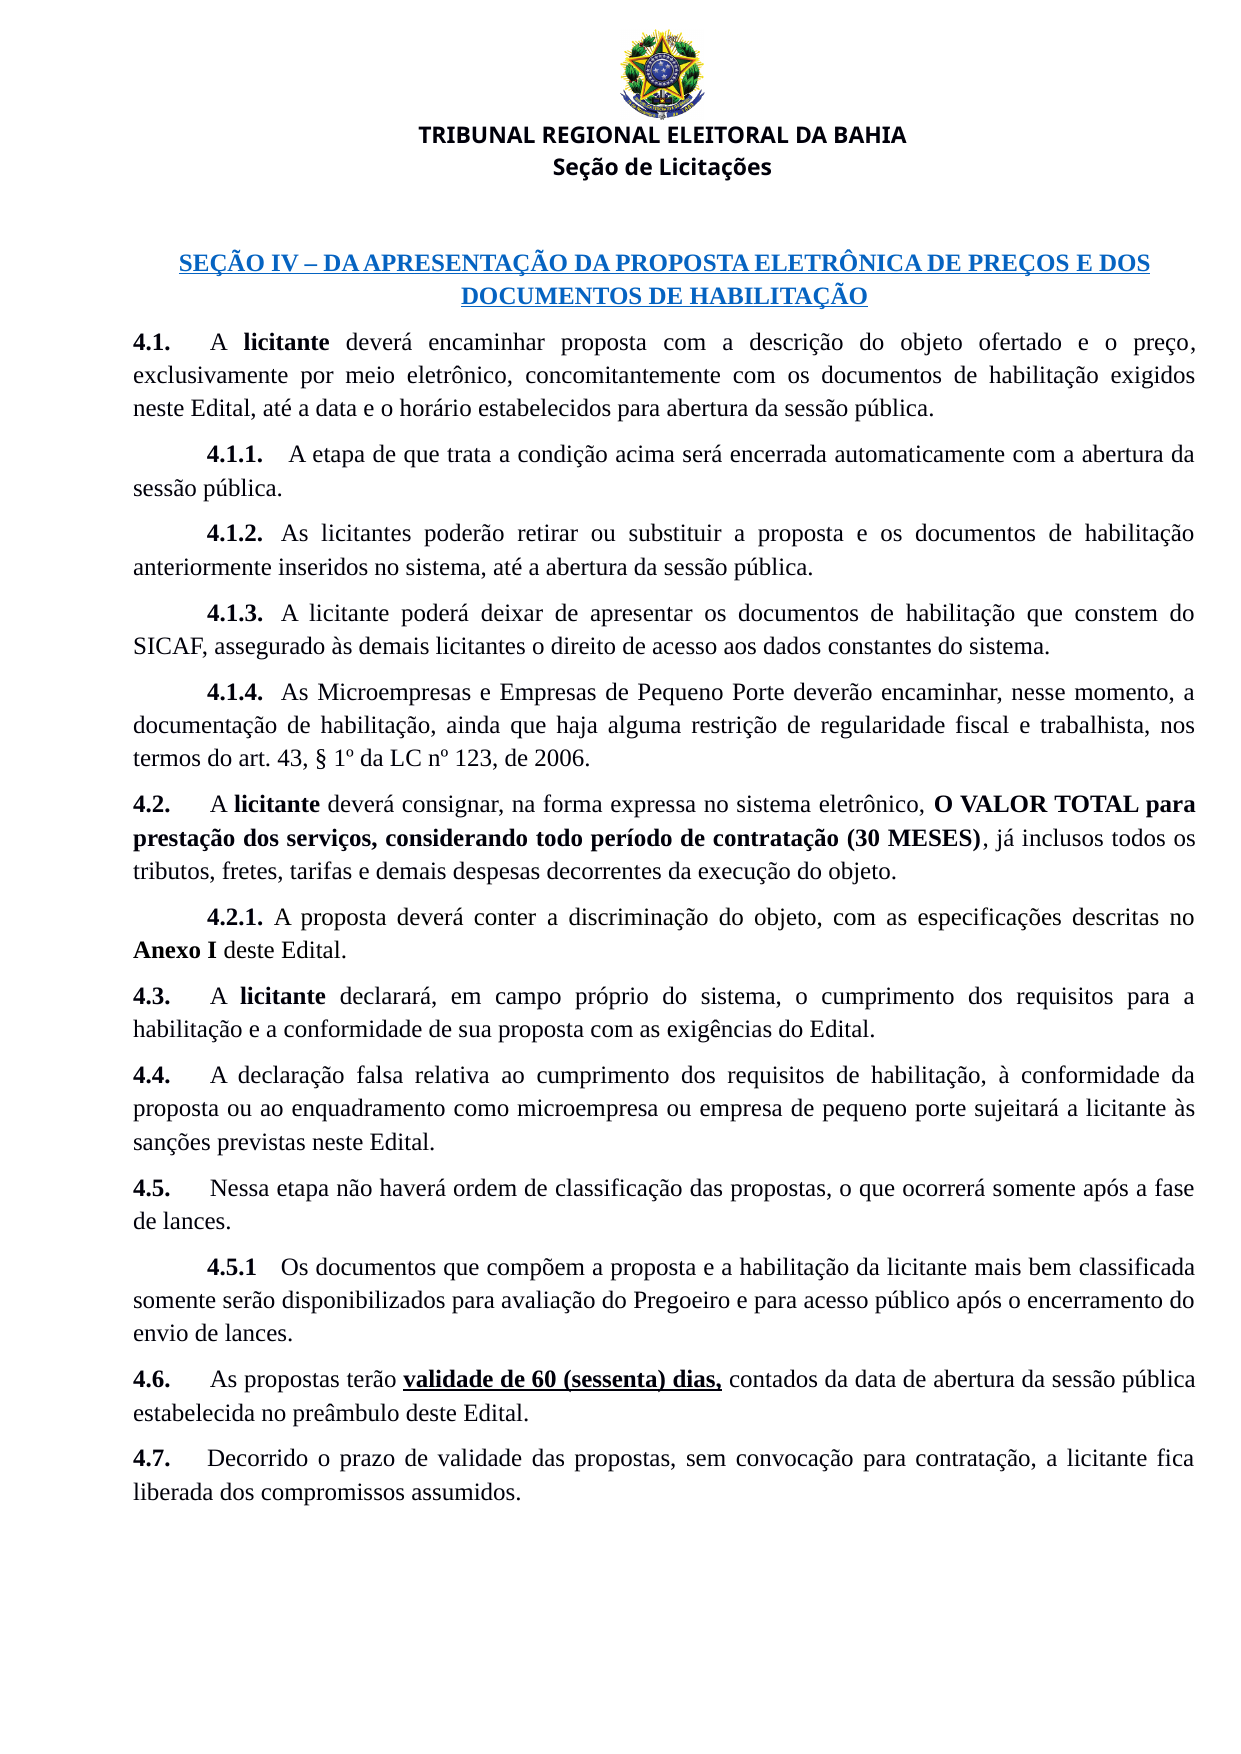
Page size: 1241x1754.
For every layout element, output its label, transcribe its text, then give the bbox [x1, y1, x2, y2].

text 4.4. A declaração falsa relativa ao cumprimento dos requisitos de habilitação, à conformidade da proposta ou ao enquadramento como microempresa ou empresa de pequeno porte sujeitará a licitante às sanções previstas neste Edital. [133, 1057, 1196, 1157]
text 4.1. A licitante deverá encaminhar proposta com a descrição do objeto ofertado e o preço, exclusivamente por meio eletrônico, concomitantemente com os documentos de habilitação exigidos neste Edital, até a data e o horário estabelecidos para abertura da sessão pública. [133, 323, 1196, 423]
text 4.1.2. As licitantes poderão retirar ou substituir a proposta e os documentos de habilitação anteriormente inseridos no sistema, até a abertura da sessão pública. [133, 515, 1196, 582]
text 4.6. As propostas terão validade de 60 (sessenta) dias, contados da data de abertura da sessão pública estabelecida no preâmbulo deste Edital. [133, 1361, 1196, 1428]
text 4.3. A licitante declarará, em campo próprio do sistema, o cumprimento dos requisitos para a habilitação e a conformidade de sua proposta com as exigências do Edital. [133, 978, 1196, 1044]
text 4.2. A licitante deverá consignar, na forma expressa no sistema eletrônico, O VALOR TOTAL para prestação dos serviços, considerando todo período de contratação (30 MESES), já inclusos todos os tributos, fretes, tarifas e demais despesas decorrentes da execução do objeto. [133, 786, 1196, 886]
text 4.2.1. A proposta deverá conter a discriminação do objeto, com as especificações descritas no Anexo I deste Edital. [133, 898, 1196, 965]
text SEÇÃO IV – DA APRESENTAÇÃO DA PROPOSTA ELETRÔNICA DE PREÇOS E DOS DOCUMENTOS DE HABILITAÇÃO [133, 244, 1196, 311]
text 4.1.3. A licitante poderá deixar de apresentar os documentos de habilitação que constem do SICAF, assegurado às demais licitantes o direito de acesso aos dados constantes do sistema. [133, 594, 1196, 661]
text 4.5. Nessa etapa não haverá ordem de classificação das propostas, o que ocorrerá somente após a fase de lances. [133, 1169, 1196, 1236]
text 4.7. Decorrido o prazo de validade das propostas, sem convocação para contratação, a licitante fica liberada dos compromissos assumidos. [133, 1440, 1196, 1507]
text 4.1.1. A etapa de que trata a condição acima será encerrada automaticamente com a abertura da sessão pública. [133, 436, 1196, 503]
text 4.1.4. As Microempresas e Empresas de Pequeno Porte deverão encaminhar, nesse momento, a documentação de habilitação, ainda que haja alguma restrição de regularidade fiscal e trabalhista, nos termos do art. 43, § 1º da LC nº 123, de 2006. [133, 673, 1196, 773]
text 4.5.1 Os documentos que compõem a proposta e a habilitação da licitante mais bem classificada somente serão disponibilizados para avaliação do Pregoeiro e para acesso público após o encerramento do envio de lances. [133, 1248, 1196, 1348]
